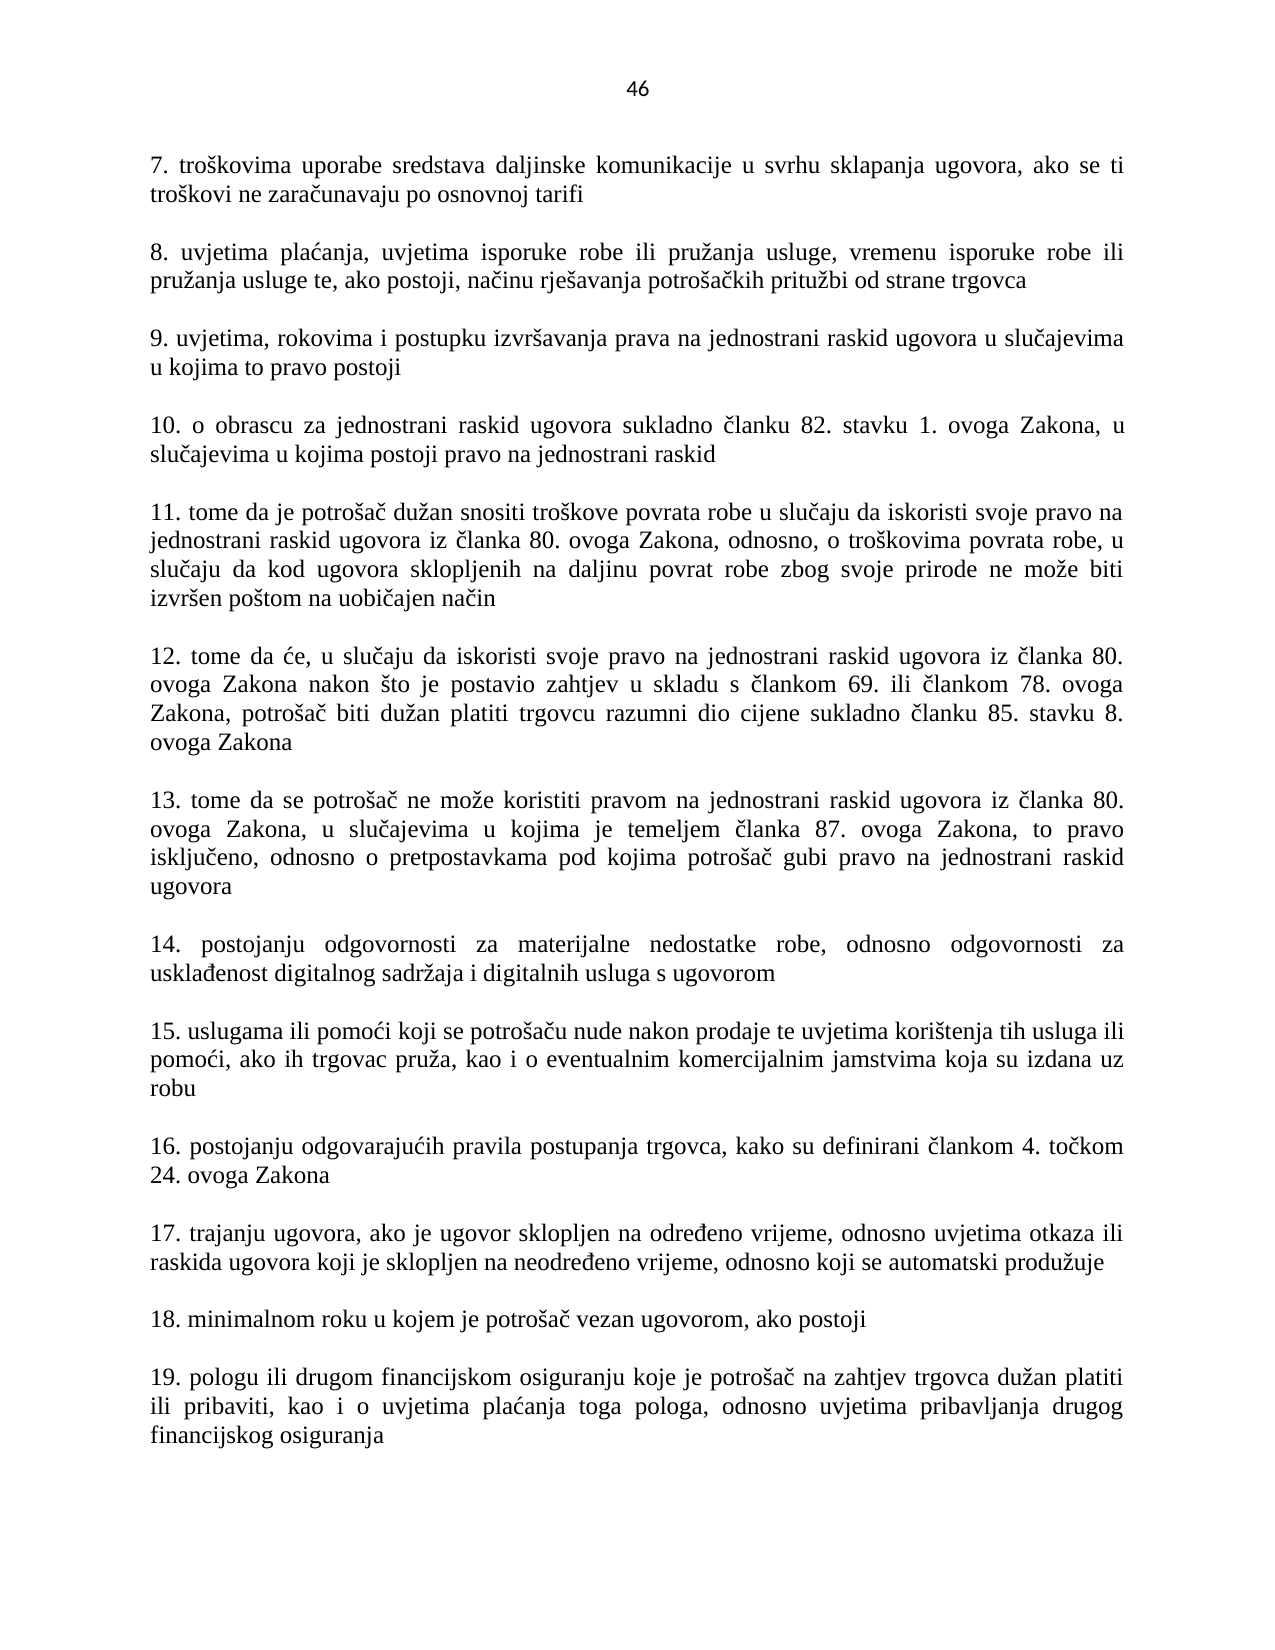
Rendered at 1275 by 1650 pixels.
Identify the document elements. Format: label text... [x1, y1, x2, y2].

text 16. postojanju odgovarajućih pravila postupanja trgovca, kako su definirani člankom 4. točkom 24. ovoga Zakona [150, 1131, 1125, 1189]
text 9. uvjetima, rokovima i postupku izvršavanja prava na jednostrani raskid ugovora u slučajevima u kojima to pravo postoji [150, 323, 1125, 381]
text 15. uslugama ili pomoći koji se potrošaču nude nakon prodaje te uvjetima korištenja tih usluga ili pomoći, ako ih trgovac pruža, kao i o eventualnim komercijalnim jamstvima koja su izdana uz robu [150, 1016, 1125, 1102]
text 14. postojanju odgovornosti za materijalne nedostatke robe, odnosno odgovornosti za usklađenost digitalnog sadržaja i digitalnih usluga s ugovorom [150, 929, 1125, 987]
text 11. tome da je potrošač dužan snositi troškove povrata robe u slučaju da iskoristi svoje pravo na jednostrani raskid ugovora iz članka 80. ovoga Zakona, odnosno, o troškovima povrata robe, u slučaju da kod ugovora sklopljenih na daljinu povrat robe zbog svoje prirode ne može biti izvršen poštom na uobičajen način [150, 497, 1125, 612]
text 7. troškovima uporabe sredstava daljinske komunikacije u svrhu sklapanja ugovora, ako se ti troškovi ne zaračunavaju po osnovnoj tarifi [150, 150, 1125, 207]
text 18. minimalnom roku u kojem je potrošač vezan ugovorom, ako postoji [150, 1304, 1125, 1333]
text 19. pologu ili drugom financijskom osiguranju koje je potrošač na zahtjev trgovca dužan platiti ili pribaviti, kao i o uvjetima plaćanja toga pologa, odnosno uvjetima pribavljanja drugog financijskog osiguranja [150, 1362, 1125, 1449]
text 10. o obrascu za jednostrani raskid ugovora sukladno članku 82. stavku 1. ovoga Zakona, u slučajevima u kojima postoji pravo na jednostrani raskid [150, 410, 1125, 467]
text 12. tome da će, u slučaju da iskoristi svoje pravo na jednostrani raskid ugovora iz članka 80. ovoga Zakona nakon što je postavio zahtjev u skladu s člankom 69. ili člankom 78. ovoga Zakona, potrošač biti dužan platiti trgovcu razumni dio cijene sukladno članku 85. stavku 8. ovoga Zakona [150, 641, 1125, 756]
text 17. trajanju ugovora, ako je ugovor sklopljen na određeno vrijeme, odnosno uvjetima otkaza ili raskida ugovora koji je sklopljen na neodređeno vrijeme, odnosno koji se automatski produžuje [150, 1218, 1125, 1275]
text 13. tome da se potrošač ne može koristiti pravom na jednostrani raskid ugovora iz članka 80. ovoga Zakona, u slučajevima u kojima je temeljem članka 87. ovoga Zakona, to pravo isključeno, odnosno o pretpostavkama pod kojima potrošač gubi pravo na jednostrani raskid ugovora [150, 785, 1125, 900]
text 8. uvjetima plaćanja, uvjetima isporuke robe ili pružanja usluge, vremenu isporuke robe ili pružanja usluge te, ako postoji, načinu rješavanja potrošačkih pritužbi od strane trgovca [150, 237, 1125, 294]
